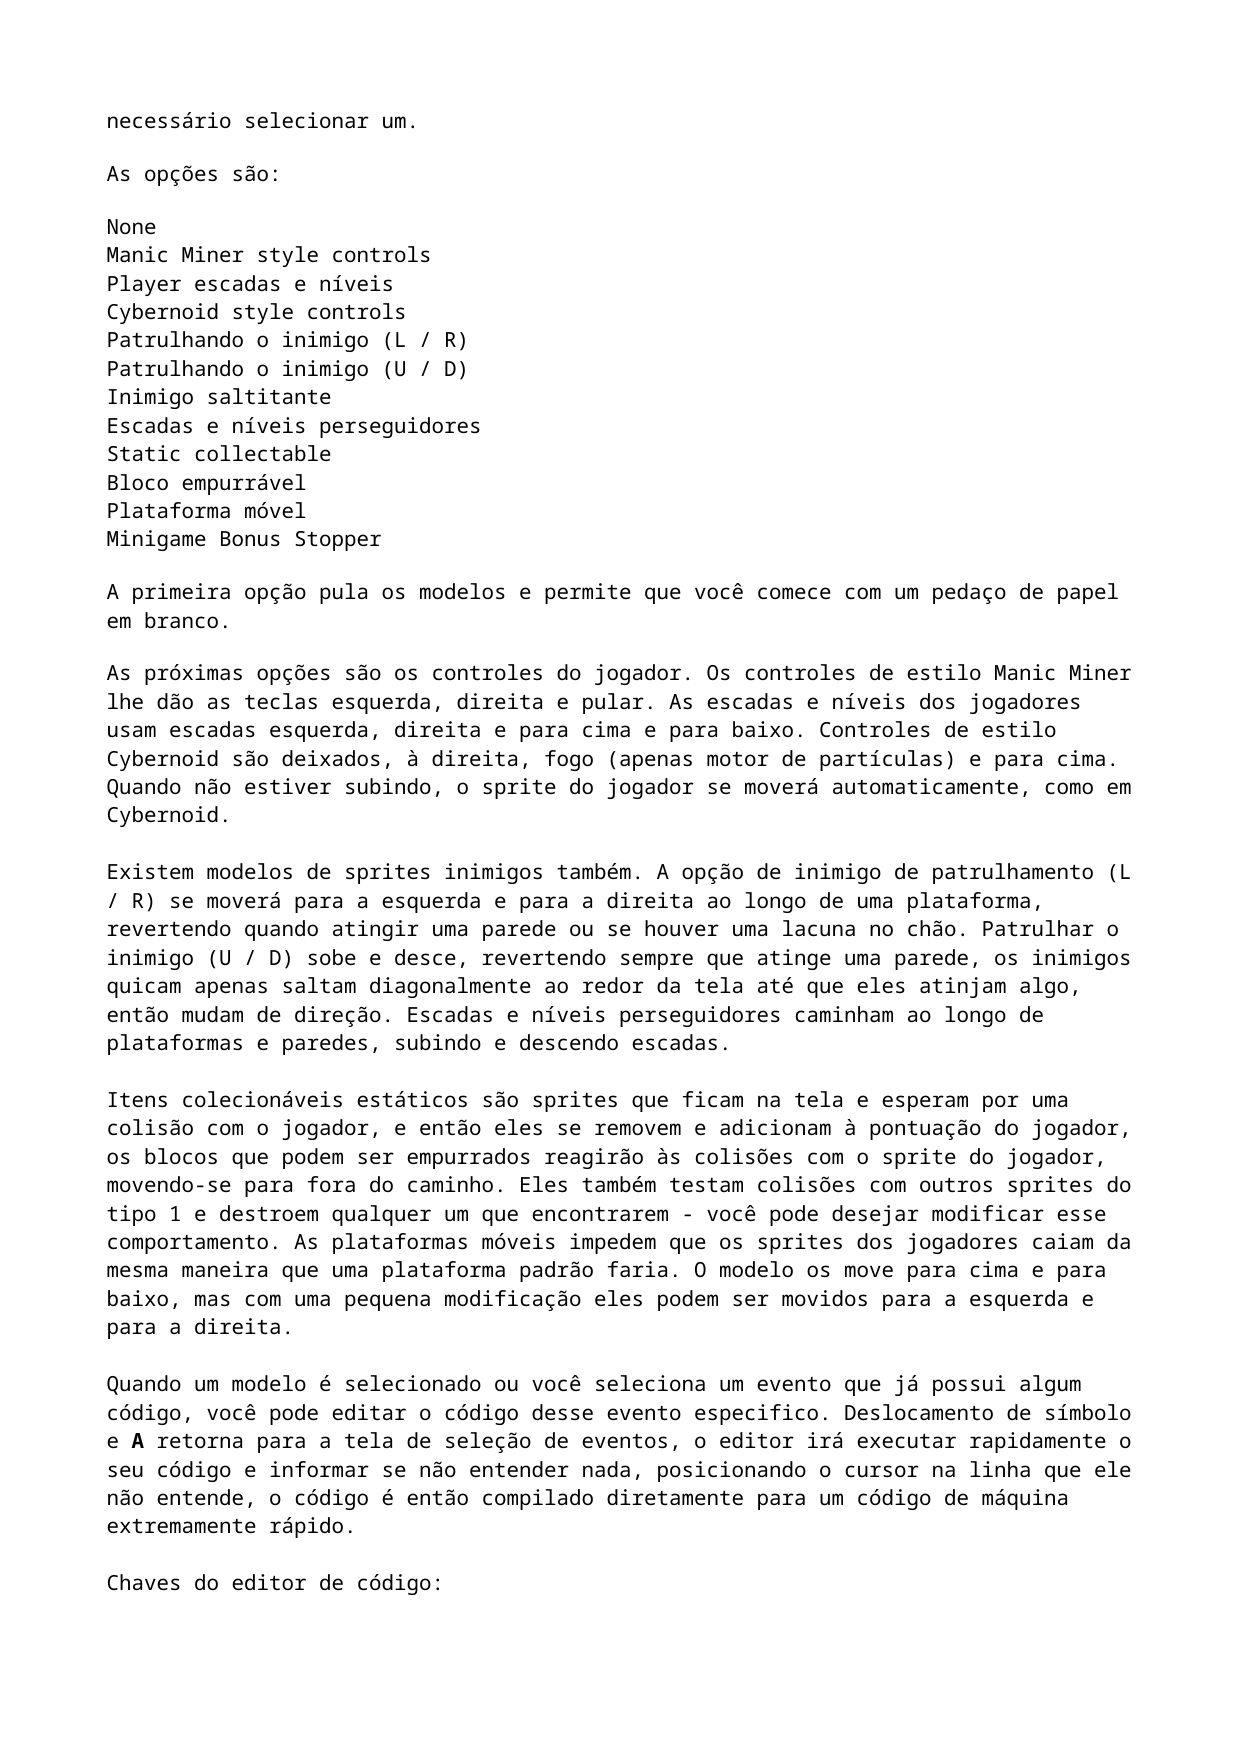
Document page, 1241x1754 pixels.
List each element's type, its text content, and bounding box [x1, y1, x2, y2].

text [106, 106, 1134, 135]
text Escadas e níveis perseguidores [106, 411, 1134, 439]
text Patrulhando o inimigo (U / D) [106, 354, 1134, 382]
text Chaves do editor de código: [106, 1568, 1134, 1597]
text None [106, 212, 1134, 240]
text Manic Miner style controls [106, 240, 1134, 269]
text Minigame Bonus Stopper [106, 524, 1134, 553]
text Player escadas e níveis [106, 269, 1134, 297]
text As próximas opções são os controles do jogador. Os controles de estilo Manic Miner lhe dão as teclas esquerda, direita e pular. As escadas e níveis dos jogadores usam escadas esquerda, direita e para cima e para baixo. Controles de estilo Cybernoid são deixados, à direita, fogo (apenas motor de partículas) e para cima. Quando não estiver subindo, o sprite do jogador se moverá automaticamente, como em Cybernoid. [106, 658, 1134, 829]
text Bloco empurrável [106, 468, 1134, 496]
text Existem modelos de sprites inimigos também. A opção de inimigo de patrulhamento (L / R) se moverá para a esquerda e para a direita ao longo de uma plataforma, revertendo quando atingir uma parede ou se houver uma lacuna no chão. Patrulhar o inimigo (U / D) sobe e desce, revertendo sempre que atinge uma parede, os inimigos quicam apenas saltam diagonalmente ao redor da tela até que eles atinjam algo, então mudam de direção. Escadas e níveis perseguidores caminham ao longo de plataformas e paredes, subindo e descendo escadas. [106, 857, 1134, 1057]
text Static collectable [106, 439, 1134, 468]
text A primeira opção pula os modelos e permite que você comece com um pedaço de papel em branco. [106, 577, 1134, 634]
text Cybernoid style controls [106, 297, 1134, 326]
text Patrulhando o inimigo (L / R) [106, 326, 1134, 354]
text Inimigo saltitante [106, 382, 1134, 411]
text Plataforma móvel [106, 496, 1134, 524]
text Itens colecionáveis estáticos são sprites que ficam na tela e esperam por uma colisão com o jogador, e então eles se removem e adicionam à pontuação do jogador, os blocos que podem ser empurrados reagirão às colisões com o sprite do jogador, movendo-se para fora do caminho. Eles também testam colisões com outros sprites do tipo 1 e destroem qualquer um que encontrarem - você pode desejar modificar esse comportamento. As plataformas móveis impedem que os sprites dos jogadores caiam da mesma maneira que uma plataforma padrão faria. O modelo os move para cima e para baixo, mas com uma pequena modificação eles podem ser movidos para a esquerda e para a direita. [106, 1085, 1134, 1341]
text As opções são: [106, 159, 1134, 187]
text Quando um modelo é selecionado ou você seleciona um evento que já possui algum código, você pode editar o código desse evento especifico. Deslocamento de símbolo e A retorna para a tela de seleção de eventos, o editor irá executar rapidamente o seu código e informar se não entender nada, posicionando o cursor na linha que ele não entende, o código é então compilado diretamente para um código de máquina extremamente rápido. [106, 1369, 1134, 1540]
